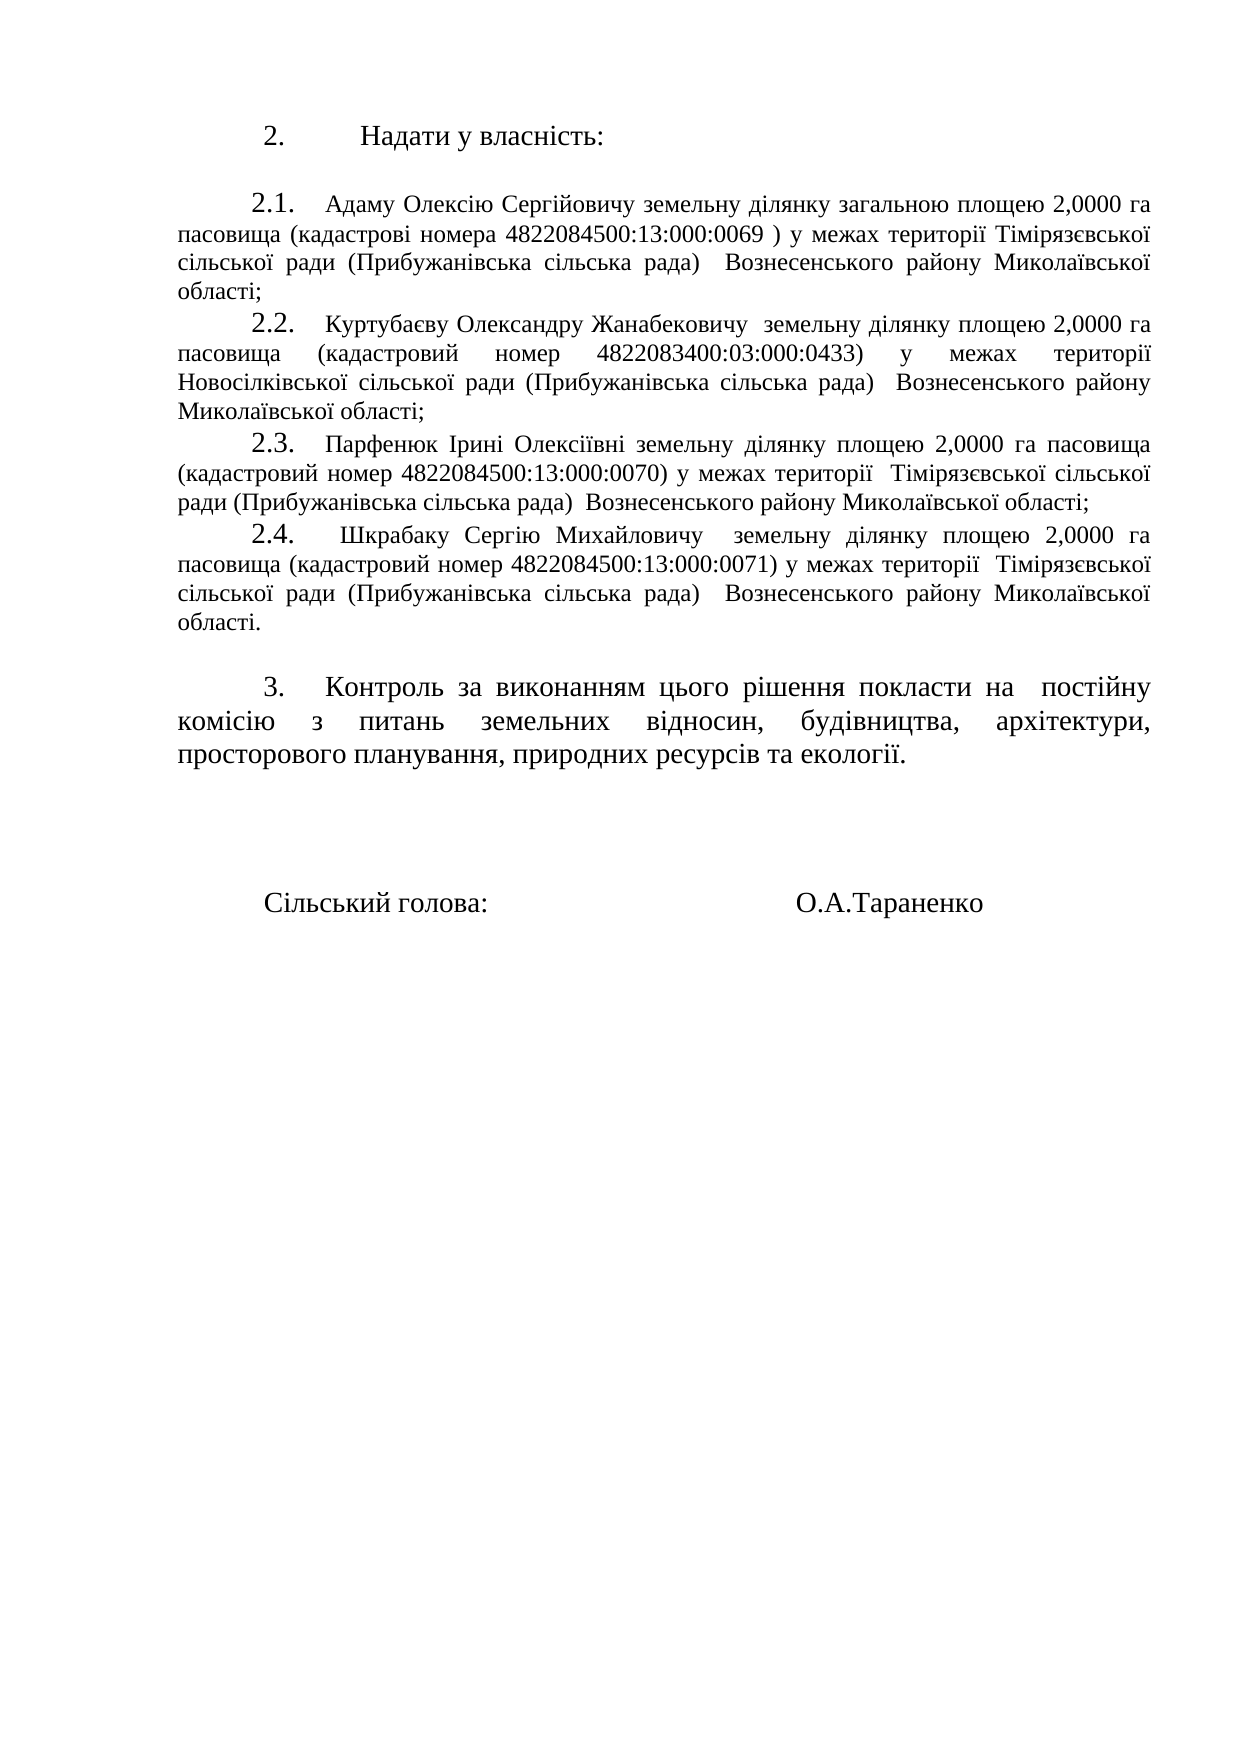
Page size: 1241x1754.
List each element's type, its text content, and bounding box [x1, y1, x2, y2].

list Шкрабаку Сергію Михайловичу земельну ділянку площею 2,0000 га пасовища (кадастровий номер 4822084500:13:000:0071) у межах території Тімірязєвської сільської ради (Прибужанівська сільська рада) Вознесенського району Миколаївської області. [177, 516, 1152, 636]
list Куртубаєву Олександру Жанабековичу земельну ділянку площею 2,0000 га пасовища (кадастровий номер 4822083400:03:000:0433) у межах території Новосілківської сільської ради (Прибужанівська сільська рада) Вознесенського району Миколаївської області; [177, 305, 1152, 425]
list Сільський голова: О.А.Тараненко [264, 885, 1152, 918]
list Контроль за виконанням цього рішення покласти на постійну комісію з питань земельних відносин, будівництва, архітектури, просторового планування, природних ресурсів та екології. [177, 669, 1152, 770]
list Адаму Олексію Сергійовичу земельну ділянку загальною площею 2,0000 га пасовища (кадастрові номера 4822084500:13:000:0069 ) у межах території Тімірязєвської сільської ради (Прибужанівська сільська рада) Вознесенського району Миколаївської області; [177, 185, 1152, 305]
list Надати у власність: [263, 118, 1152, 152]
list Парфенюк Ірині Олексіївні земельну ділянку площею 2,0000 га пасовища (кадастровий номер 4822084500:13:000:0070) у межах території Тімірязєвської сільської ради (Прибужанівська сільська рада) Вознесенського району Миколаївської області; [177, 425, 1152, 516]
